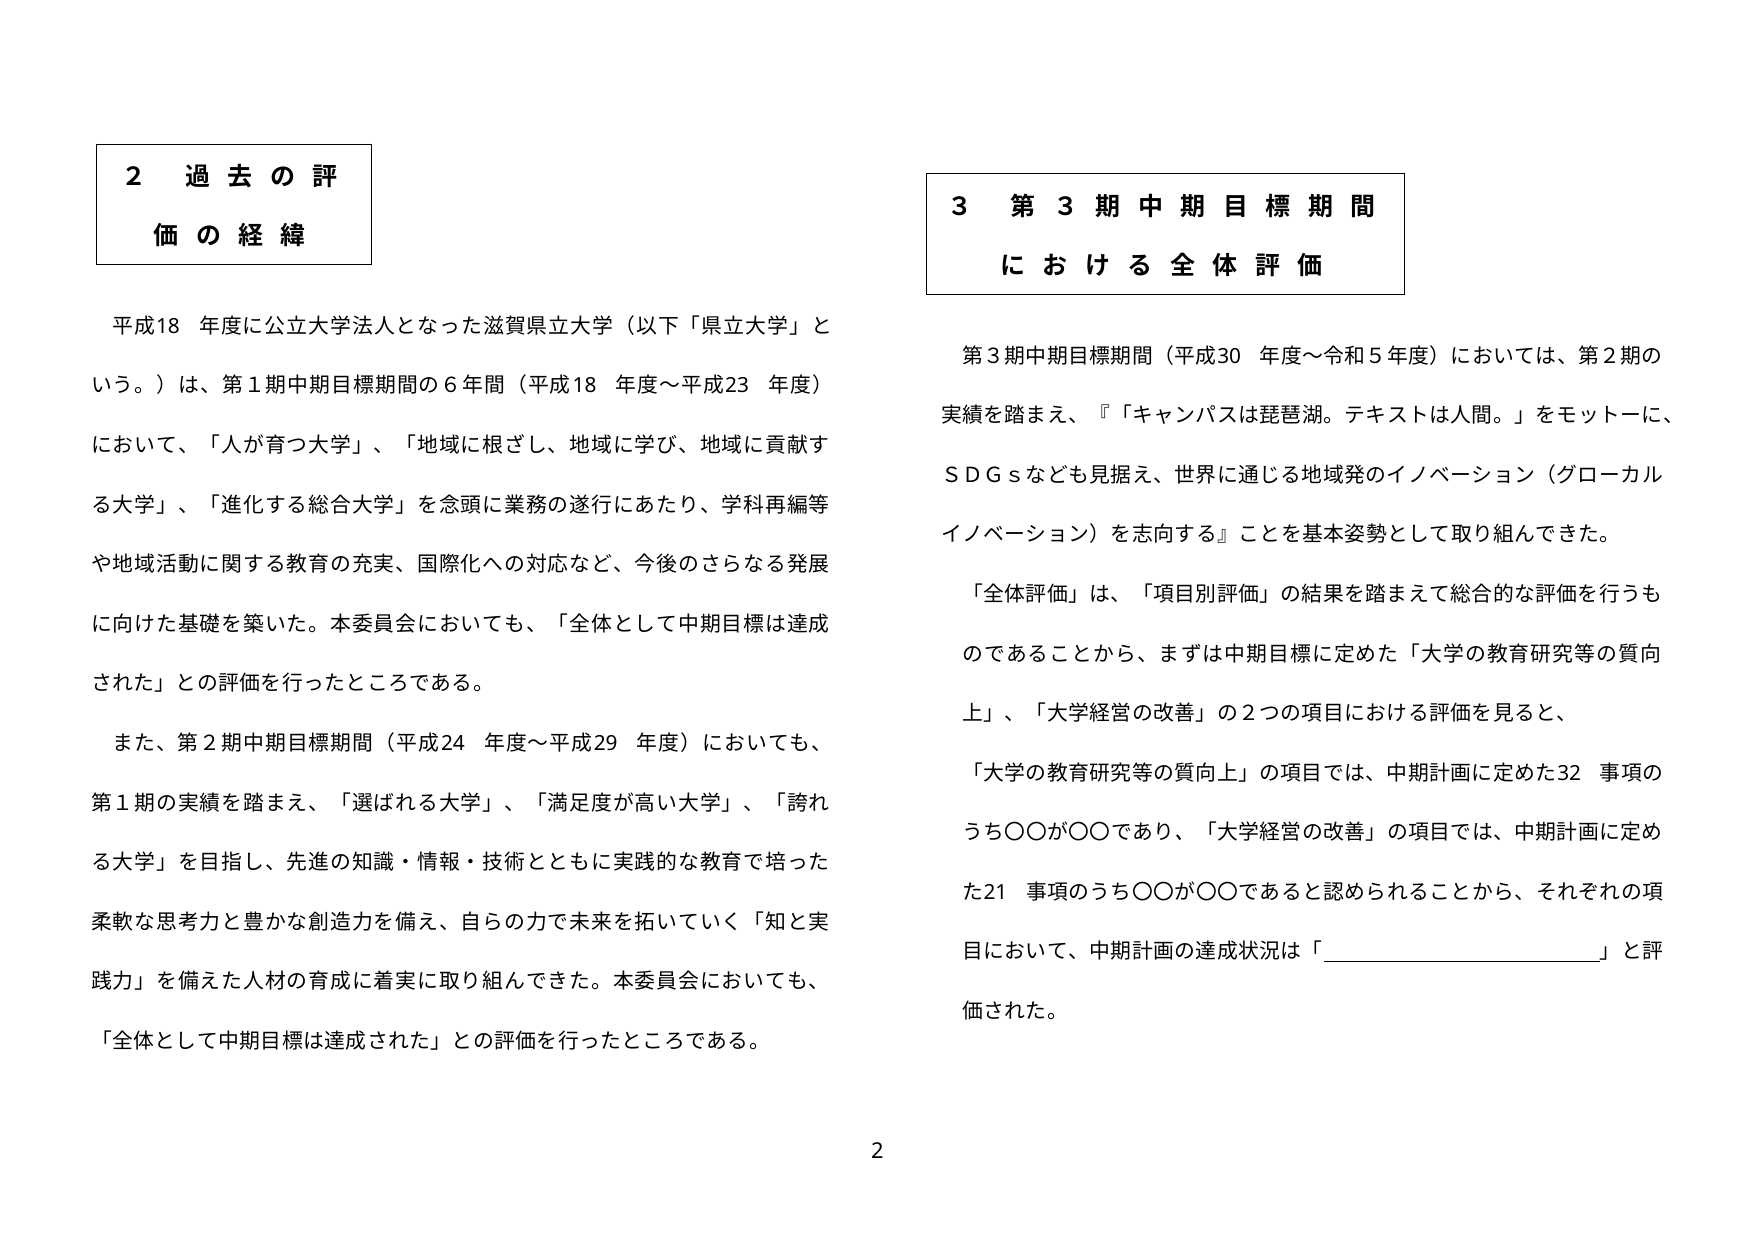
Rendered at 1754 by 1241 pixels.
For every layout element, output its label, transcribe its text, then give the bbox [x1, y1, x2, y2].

text また、第２期中期目標期間（平成24年度～平成29年度）においても、第１期の実績を踏まえ、「選ばれる大学」、「満足度が高い大学」、「誇れる大学」を目指し、先進の知識・情報・技術とともに実践的な教育で培った柔軟な思考力と豊かな創造力を備え、自らの力で未来を拓いていく「知と実践力」を備えた人材の育成に着実に取り組んできた。本委員会においても、「全体として中期目標は達成された」との評価を行ったところである。 [91, 712, 833, 1069]
table_header ３ 第３期中期目標期間における全体評価 [927, 174, 1404, 293]
text 「全体評価」は、「項目別評価」の結果を踏まえて総合的な評価を行うものであることから、まずは中期目標に定めた「大学の教育研究等の質向上」、「大学経営の改善」の２つの項目における評価を見ると、 [941, 563, 1663, 741]
text 平成18年度に公立大学法人となった滋賀県立大学（以下「県立大学」という。）は、第１期中期目標期間の６年間（平成18年度～平成23年度）において、「人が育つ大学」、「地域に根ざし、地域に学び、地域に貢献する大学」、「進化する総合大学」を念頭に業務の遂行にあたり、学科再編等や地域活動に関する教育の充実、国際化への対応など、今後のさらなる発展に向けた基礎を築いた。本委員会においても、「全体として中期目標は達成された」との評価を行ったところである。 [91, 294, 833, 712]
text 「大学の教育研究等の質向上」の項目では、中期計画に定めた32事項のうち〇〇が〇〇であり、「大学経営の改善」の項目では、中期計画に定めた21事項のうち〇〇が〇〇であると認められることから、それぞれの項目において、中期計画の達成状況は「 」と評価された。 [941, 741, 1663, 1039]
text 第３期中期目標期間（平成30年度～令和５年度）においては、第２期の実績を踏まえ、『「キャンパスは琵琶湖。テキストは人間。」をモットーに、ＳＤＧｓなども見据え、世界に通じる地域発のイノベーション（グローカルイノベーション）を志向する』ことを基本姿勢として取り組んできた。 [935, 324, 1663, 563]
table_header ２ 過去の評価の経緯 [97, 145, 371, 264]
